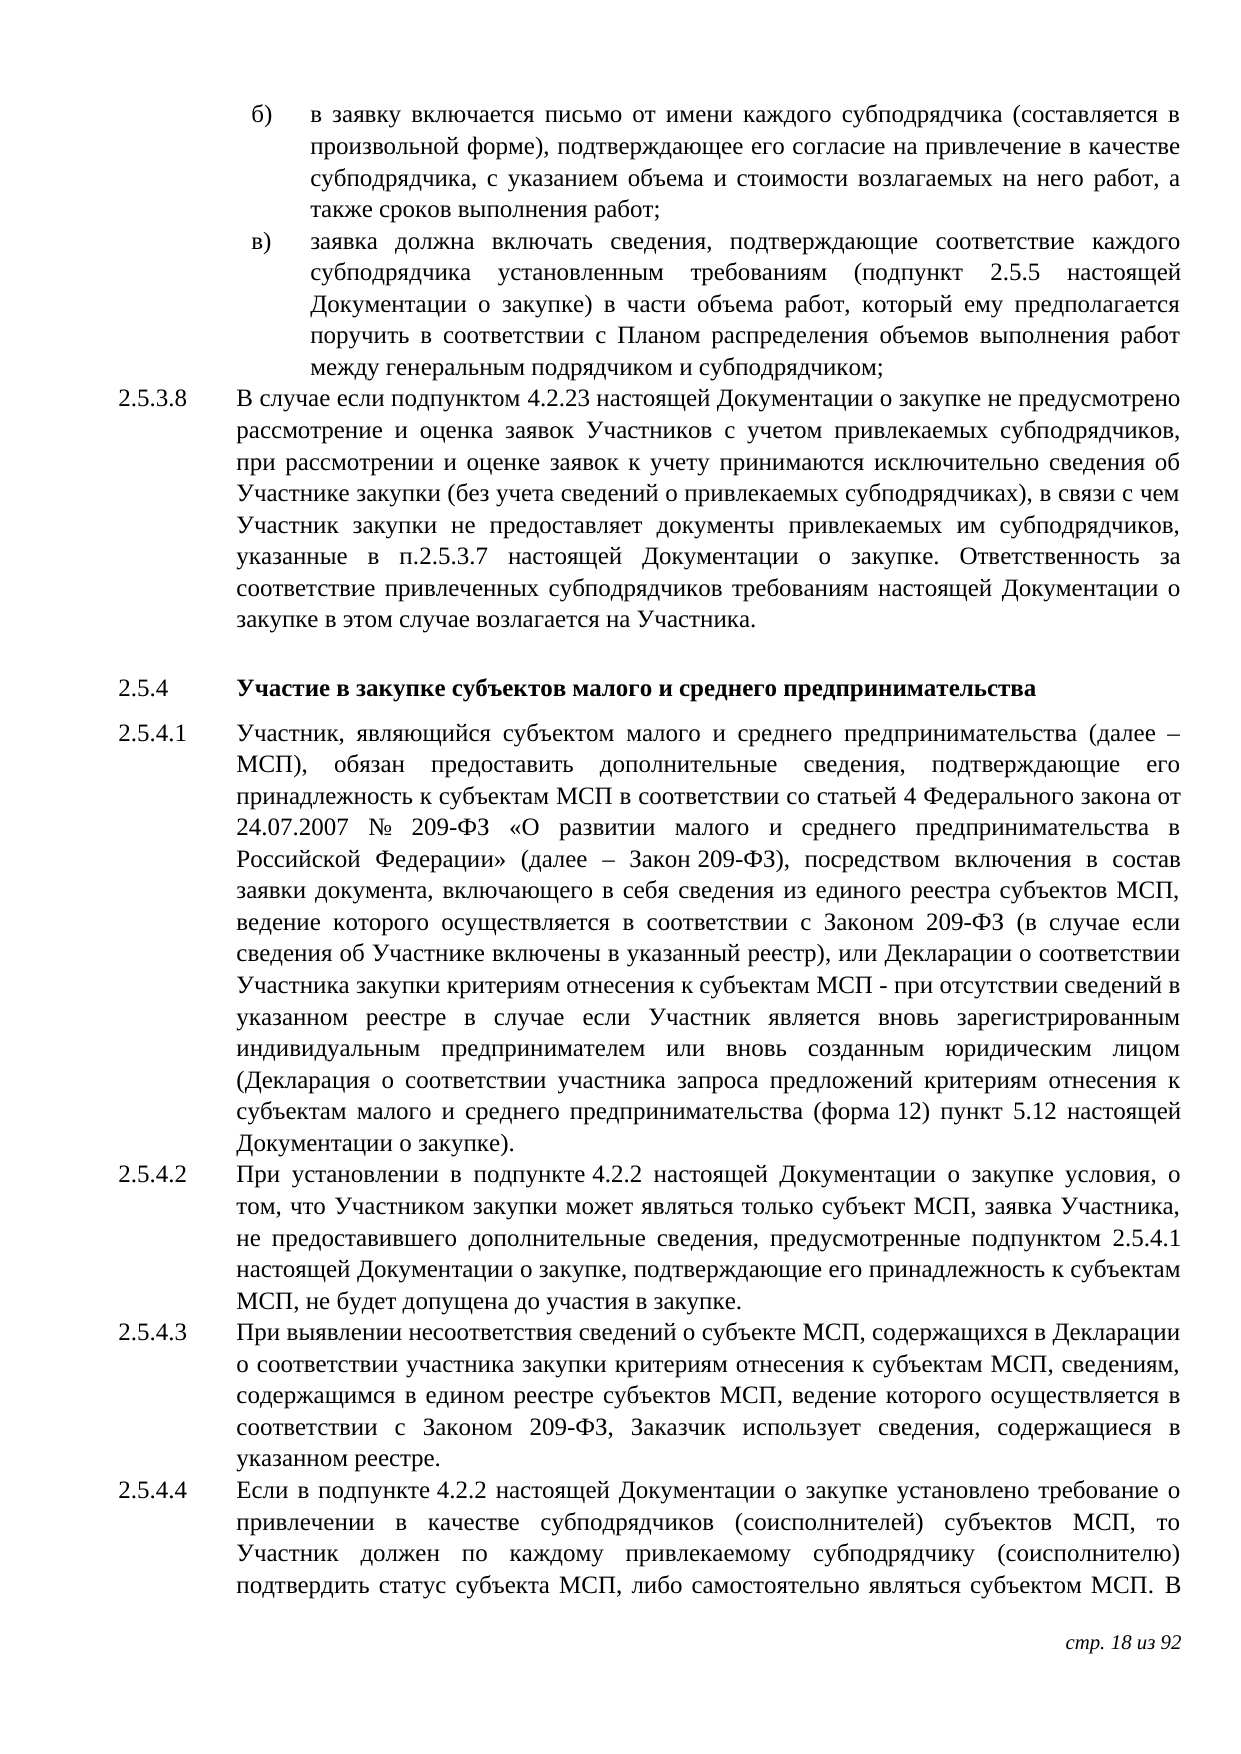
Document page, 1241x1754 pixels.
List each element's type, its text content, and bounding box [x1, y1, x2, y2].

text заявка должна включать сведения, подтверждающие соответствие каждого субподрядчика установленным требованиям (подпункт 2.5.5 настоящей Документации о закупке) в части объема работ, который ему предполагается поручить в соответствии с Планом распределения объемов выполнения работ между генеральным подрядчиком и субподрядчиком; [251, 226, 1181, 381]
text При установлении в подпункте 4.2.2 настоящей Документации о закупке условия, о том, что Участником закупки может являться только субъект МСП, заявка Участника, не предоставившего дополнительные сведения, предусмотренные подпунктом 2.5.4.1 настоящей Документации о закупке, подтверждающие его принадлежность к субъектам МСП, не будет допущена до участия в закупке. [118, 1159, 1181, 1314]
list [118, 1475, 1181, 1598]
text Участник, являющийся субъектом малого и среднего предпринимательства (далее – МСП), обязан предоставить дополнительные сведения, подтверждающие его принадлежность к субъектам МСП в соответствии со статьей 4 Федерального закона от 24.07.2007 № 209-ФЗ «О развитии малого и среднего предпринимательства в Российской Федерации» (далее – Закон 209-ФЗ), посредством включения в состав заявки документа, включающего в себя сведения из единого реестра субъектов МСП, ведение которого осуществляется в соответствии с Законом 209-ФЗ (в случае если сведения об Участнике включены в указанный реестр), или Декларации о соответствии Участника закупки критериям отнесения к субъектам МСП - при отсутствии сведений в указанном реестре в случае если Участник является вновь зарегистрированным индивидуальным предпринимателем или вновь созданным юридическим лицом (Декларация о соответствии участника запроса предложений критериям отнесения к субъектам малого и среднего предпринимательства (форма 12) пункт 5.12 настоящей Документации о закупке). [118, 718, 1181, 1157]
text в заявку включается письмо от имени каждого субподрядчика (составляется в произвольной форме), подтверждающее его согласие на привлечение в качестве субподрядчика, с указанием объема и стоимости возлагаемых на него работ, а также сроков выполнения работ; [251, 99, 1181, 223]
text При выявлении несоответствия сведений о субъекте МСП, содержащихся в Декларации о соответствии участника закупки критериям отнесения к субъектам МСП, сведениям, содержащимся в едином реестре субъектов МСП, ведение которого осуществляется в соответствии с Законом 209-ФЗ, Заказчик использует сведения, содержащиеся в указанном реестре. [118, 1317, 1181, 1472]
text В случае если подпунктом 4.2.23 настоящей Документации о закупке не предусмотрено рассмотрение и оценка заявок Участников с учетом привлекаемых субподрядчиков, при рассмотрении и оценке заявок к учету принимаются исключительно сведения об Участнике закупки (без учета сведений о привлекаемых субподрядчиках), в связи с чем Участник закупки не предоставляет документы привлекаемых им субподрядчиков, указанные в п.2.5.3.7 настоящей Документации о закупке. Ответственность за соответствие привлеченных субподрядчиков требованиям настоящей Документации о закупке в этом случае возлагается на Участника. [118, 383, 1181, 633]
list Участие в закупке субъектов малого и среднего предпринимательства [118, 673, 1181, 702]
